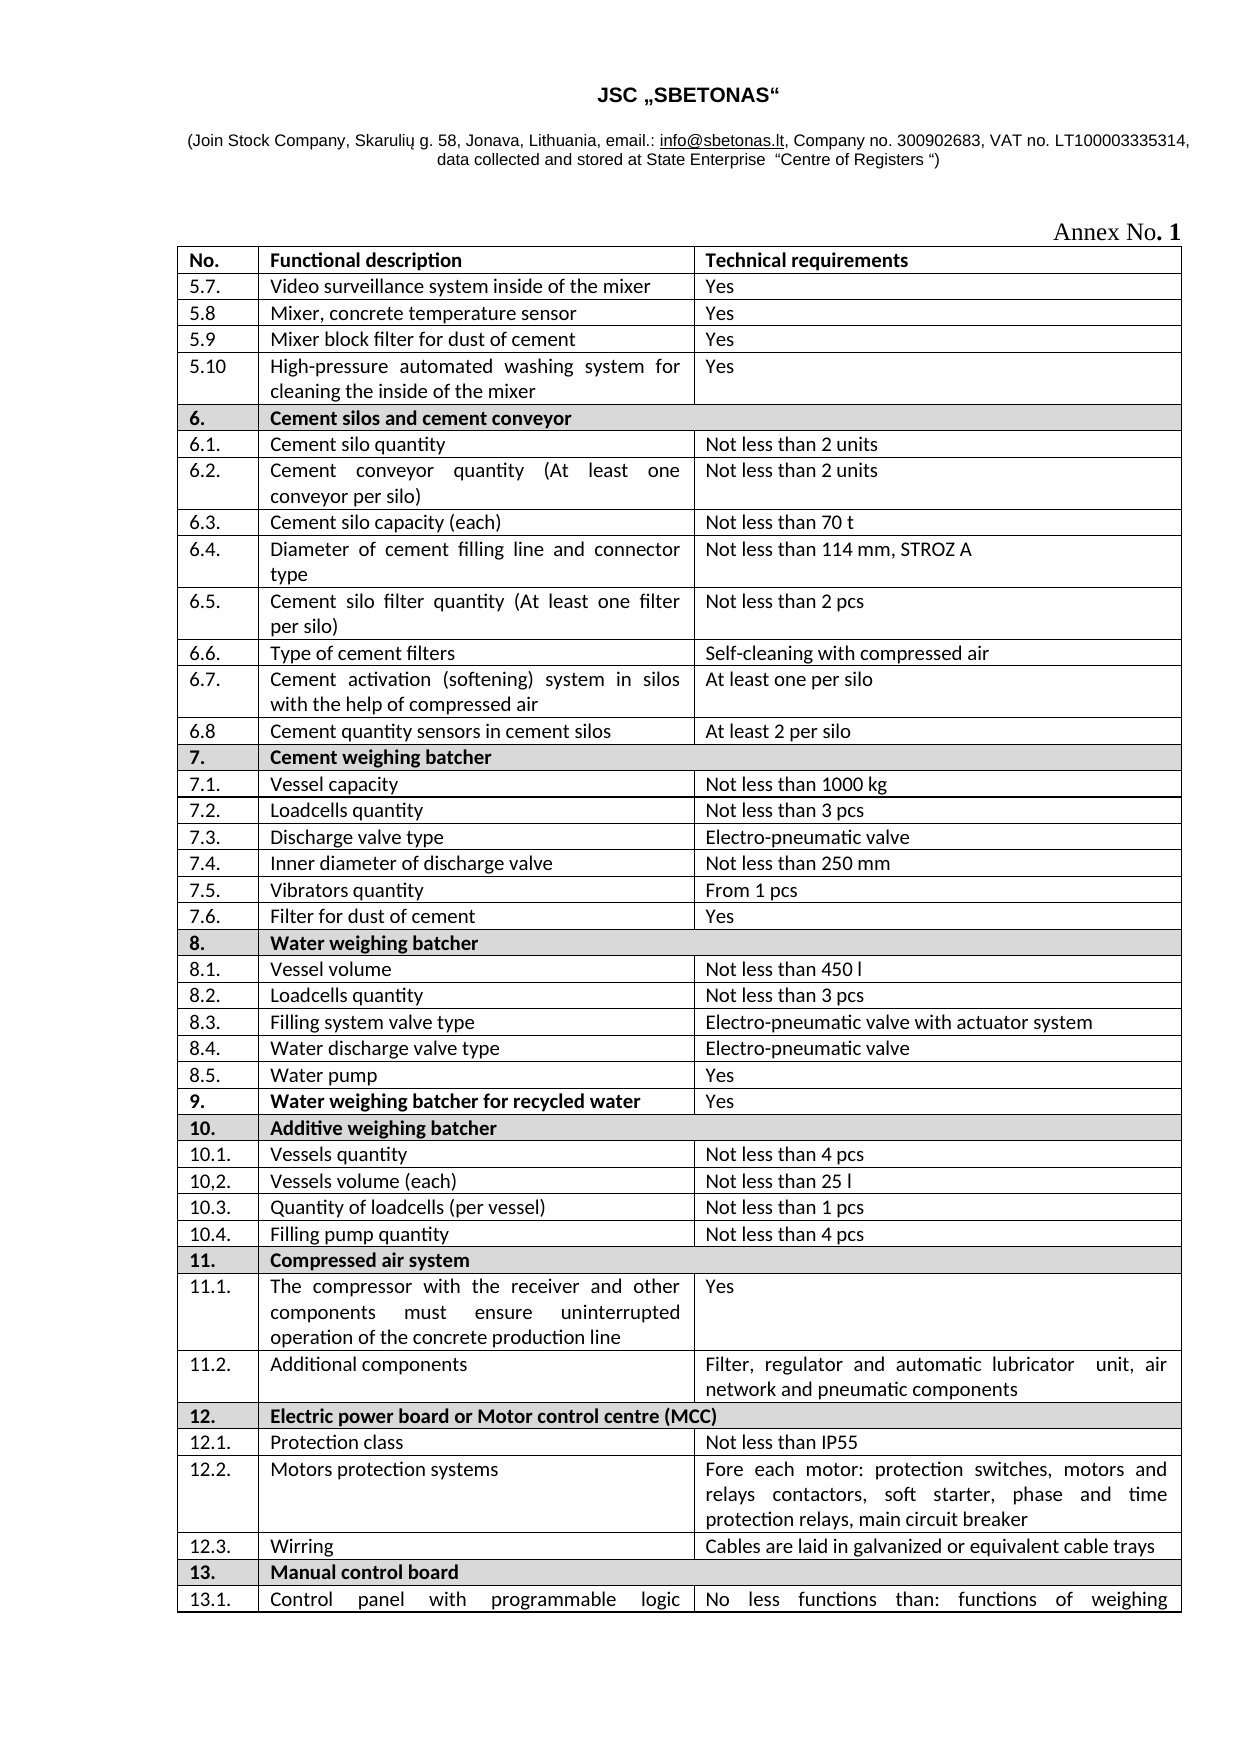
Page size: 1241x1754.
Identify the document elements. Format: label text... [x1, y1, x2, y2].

table_cell Mixer, concrete temperature sensor [259, 300, 694, 325]
table_cell Water pump [259, 1062, 694, 1087]
table_cell 8. [178, 930, 258, 955]
table_cell Cement silo capacity (each) [259, 510, 694, 535]
table_cell Cement weighing batcher [259, 745, 1181, 770]
table_cell Cement silo quantity [259, 431, 694, 457]
table_cell Vessels quantity [259, 1141, 694, 1167]
table_cell 10.1. [178, 1141, 258, 1167]
table_cell Not less than 4 pcs [695, 1221, 1181, 1246]
table_cell 7.3. [178, 824, 258, 849]
table_cell Water weighing batcher for recycled water [259, 1089, 694, 1114]
table_cell 6.4. [178, 536, 258, 587]
table_cell Not less than 2 units [695, 431, 1181, 457]
table_cell 5.10 [178, 353, 258, 404]
table_cell Motors protection systems [259, 1456, 694, 1532]
table_cell Additive weighing batcher [259, 1115, 1181, 1140]
table_cell Electro-pneumatic valve with actuator system [695, 1009, 1181, 1034]
table_cell Not less than 1000 kg [695, 771, 1181, 796]
table_cell Not less than 3 pcs [695, 983, 1181, 1008]
table_cell 11. [178, 1247, 258, 1273]
table_cell 6.7. [178, 666, 258, 717]
table_cell Filter for dust of cement [259, 903, 694, 929]
table_cell 7.6. [178, 903, 258, 929]
table_cell Yes [695, 1089, 1181, 1114]
table_cell 7.1. [178, 771, 258, 796]
table_cell Manual control board [259, 1560, 1181, 1585]
table_cell Not less than 25 l [695, 1168, 1181, 1193]
table_cell Type of cement filters [259, 640, 694, 665]
table_cell Compressed air system [259, 1247, 1181, 1273]
table_cell Water weighing batcher [259, 930, 1181, 955]
table_cell 6. [178, 405, 258, 430]
table_cell Not less than 114 mm, STROZ A [695, 536, 1181, 587]
table_cell Inner diameter of discharge valve [259, 850, 694, 876]
table_cell The compressor with the receiver and other components must ensure uninterrupted operation of the concrete production line [259, 1274, 694, 1350]
table_header No. [178, 247, 258, 272]
table_cell Yes [695, 274, 1181, 299]
table_cell Yes [695, 326, 1181, 352]
table_cell Not less than 70 t [695, 510, 1181, 535]
table_cell 11.2. [178, 1351, 258, 1402]
table_cell Filter, regulator and automatic lubricator unit, air network and pneumatic components [695, 1351, 1181, 1402]
table_cell From 1 pcs [695, 877, 1181, 902]
table_cell Yes [695, 1274, 1181, 1350]
table_cell Quantity of loadcells (per vessel) [259, 1194, 694, 1220]
table_cell Vibrators quantity [259, 877, 694, 902]
table_cell 8.1. [178, 956, 258, 982]
table_cell 6.3. [178, 510, 258, 535]
table_cell Loadcells quantity [259, 798, 694, 823]
table_cell Cables are laid in galvanized or equivalent cable trays [695, 1533, 1181, 1558]
table_cell Yes [695, 903, 1181, 929]
table_cell At least 2 per silo [695, 718, 1181, 743]
table_cell Not less than IP55 [695, 1429, 1181, 1455]
table_cell 6.6. [178, 640, 258, 665]
table_cell 5.7. [178, 274, 258, 299]
table_cell 12. [178, 1403, 258, 1428]
table_cell 12.3. [178, 1533, 258, 1558]
table_cell Mixer block filter for dust of cement [259, 326, 694, 352]
table_cell 10. [178, 1115, 258, 1140]
table_cell Not less than 450 l [695, 956, 1181, 982]
table_cell Discharge valve type [259, 824, 694, 849]
table_cell Cement quantity sensors in cement silos [259, 718, 694, 743]
table_cell 5.8 [178, 300, 258, 325]
table_cell 12.1. [178, 1429, 258, 1455]
table_cell 6.2. [178, 458, 258, 508]
table_cell Diameter of cement filling line and connector type [259, 536, 694, 587]
table_cell 10.4. [178, 1221, 258, 1246]
table_cell Water discharge valve type [259, 1036, 694, 1061]
table_cell Wirring [259, 1533, 694, 1558]
table_cell Fore each motor: protection switches, motors and relays contactors, soft starter, phase and time protection relays, main circuit breaker [695, 1456, 1181, 1532]
table_cell 7.4. [178, 850, 258, 876]
table_cell 5.9 [178, 326, 258, 352]
table_cell Yes [695, 300, 1181, 325]
table_cell 6.5. [178, 588, 258, 639]
table_cell 10.3. [178, 1194, 258, 1220]
table_cell Protection class [259, 1429, 694, 1455]
table_cell Yes [695, 353, 1181, 404]
table_cell 13.1. [178, 1586, 258, 1611]
table_cell High-pressure automated washing system for cleaning the inside of the mixer [259, 353, 694, 404]
table_cell 10,2. [178, 1168, 258, 1193]
table_cell 7.5. [178, 877, 258, 902]
table_cell Cement silo filter quantity (At least one filter per silo) [259, 588, 694, 639]
table_cell 6.8 [178, 718, 258, 743]
table_cell 8.3. [178, 1009, 258, 1034]
table_cell 8.2. [178, 983, 258, 1008]
table_cell 7.2. [178, 798, 258, 823]
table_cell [695, 1586, 1181, 1611]
table_cell Filling system valve type [259, 1009, 694, 1034]
table_cell At least one per silo [695, 666, 1181, 717]
table_cell 13. [178, 1560, 258, 1585]
table_cell Cement activation (softening) system in silos with the help of compressed air [259, 666, 694, 717]
table_cell Self-cleaning with compressed air [695, 640, 1181, 665]
table_cell Cement silos and cement conveyor [259, 405, 1181, 430]
table_cell Video surveillance system inside of the mixer [259, 274, 694, 299]
table_cell Vessels volume (each) [259, 1168, 694, 1193]
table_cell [259, 1586, 694, 1611]
table_cell Not less than 2 pcs [695, 588, 1181, 639]
table_cell Filling pump quantity [259, 1221, 694, 1246]
table_header Functional description [259, 247, 694, 272]
table_cell 12.2. [178, 1456, 258, 1532]
table_cell 6.1. [178, 431, 258, 457]
table_cell Not less than 1 pcs [695, 1194, 1181, 1220]
table_cell 8.4. [178, 1036, 258, 1061]
table_cell Yes [695, 1062, 1181, 1087]
table_cell Not less than 3 pcs [695, 798, 1181, 823]
table_cell Vessel volume [259, 956, 694, 982]
table_cell Vessel capacity [259, 771, 694, 796]
table_cell 8.5. [178, 1062, 258, 1087]
table_header Technical requirements [695, 247, 1181, 272]
table_cell Additional components [259, 1351, 694, 1402]
table_cell Electro-pneumatic valve [695, 1036, 1181, 1061]
table_cell Electric power board or Motor control centre (MCC) [259, 1403, 1181, 1428]
table_cell Cement conveyor quantity (At least one conveyor per silo) [259, 458, 694, 508]
table_cell Loadcells quantity [259, 983, 694, 1008]
table_cell Not less than 2 units [695, 458, 1181, 508]
table_cell 11.1. [178, 1274, 258, 1350]
table_cell 9. [178, 1089, 258, 1114]
table_cell Not less than 250 mm [695, 850, 1181, 876]
table_cell 7. [178, 745, 258, 770]
table_cell Electro-pneumatic valve [695, 824, 1181, 849]
table_cell Not less than 4 pcs [695, 1141, 1181, 1167]
